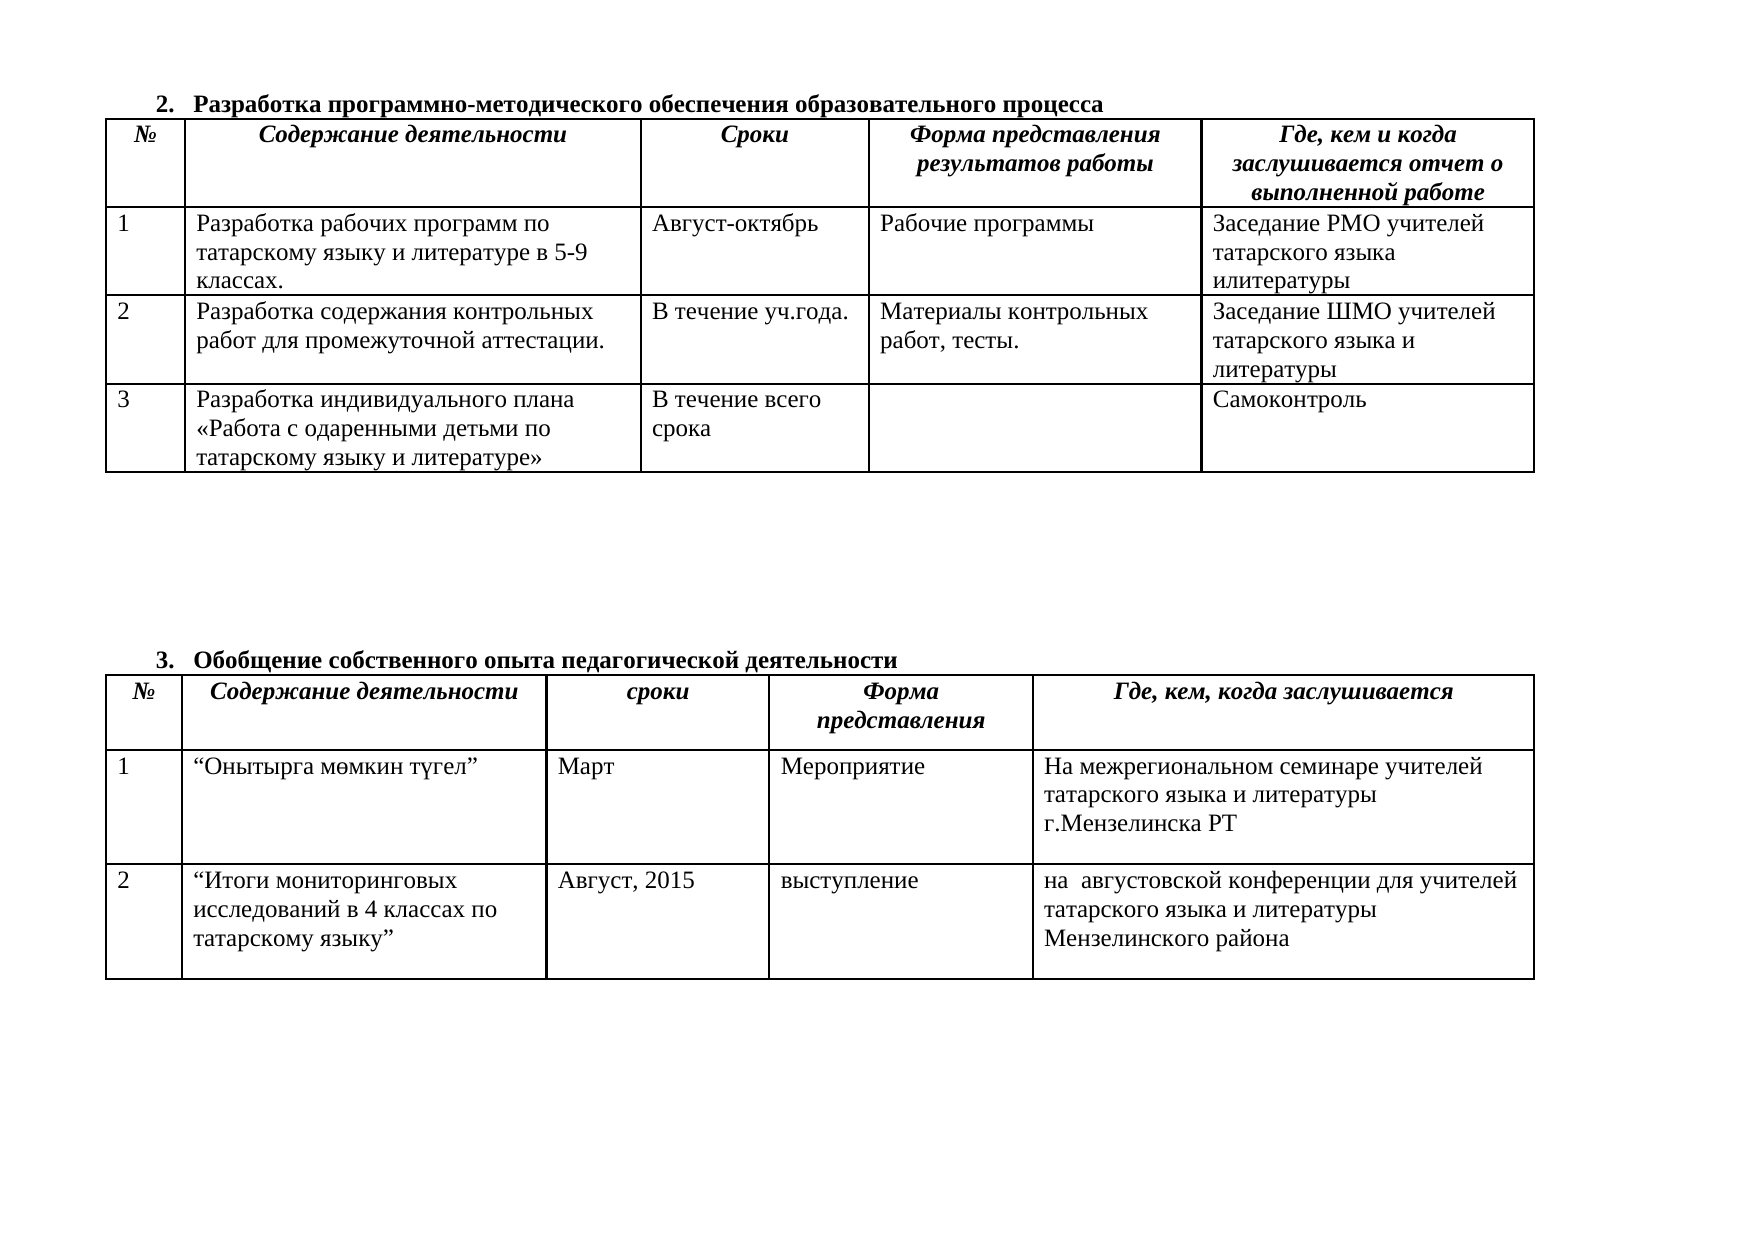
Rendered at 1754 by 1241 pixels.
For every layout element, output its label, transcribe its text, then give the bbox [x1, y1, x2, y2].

table_cell Август, 2015 [548, 865, 768, 978]
table_header Содержание деятельности [183, 676, 545, 749]
table_cell “Онытырга мөмкин түгел” [183, 751, 545, 863]
table_cell на августовской конференции для учителей татарского языка и литературы Мензелинского района [1034, 865, 1533, 978]
table_cell В течение уч.года. [642, 296, 868, 382]
table_cell “Итоги мониторинговых исследований в 4 классах по татарскому языку” [183, 865, 545, 978]
table_cell Заседание ШМО учителей татарского языка и литературы [1203, 296, 1533, 382]
table_cell Март [548, 751, 768, 863]
table_cell В течение всего срока [642, 385, 868, 471]
list Разработка программно-методического обеспечения образовательного процесса [156, 89, 1636, 117]
table_header № [107, 120, 184, 206]
table_header Где, кем, когда заслушивается [1034, 676, 1533, 749]
table_cell 3 [107, 385, 184, 471]
table_cell 2 [107, 865, 181, 978]
table_header Сроки [642, 120, 868, 206]
table_cell На межрегиональном семинаре учителей татарского языка и литературы г.Мензелинска РТ [1034, 751, 1533, 863]
table_cell Самоконтроль [1203, 385, 1533, 471]
table_cell Материалы контрольных работ, тесты. [870, 296, 1200, 382]
table_cell Разработка рабочих программ по татарскому языку и литературе в 5-9 классах. [186, 208, 640, 294]
table_cell 1 [107, 208, 184, 294]
table_header сроки [548, 676, 768, 749]
table_header Форма представления [770, 676, 1032, 749]
table_cell выступление [770, 865, 1032, 978]
table_cell Разработка индивидуального плана «Работа с одаренными детьми по татарскому языку и литературе» [186, 385, 640, 471]
table_cell [870, 385, 1200, 471]
table_cell Август-октябрь [642, 208, 868, 294]
table_cell 2 [107, 296, 184, 382]
list Обобщение собственного опыта педагогической деятельности [156, 645, 1636, 674]
table_cell Разработка содержания контрольных работ для промежуточной аттестации. [186, 296, 640, 382]
table_cell Рабочие программы [870, 208, 1200, 294]
table_cell Заседание РМО учителей татарского языка илитературы [1203, 208, 1533, 294]
table_cell 1 [107, 751, 181, 863]
table_header № [107, 676, 181, 749]
table_header Где, кем и когда заслушивается отчет о выполненной работе [1203, 120, 1533, 206]
table_header Форма представления результатов работы [870, 120, 1200, 206]
table_cell Мероприятие [770, 751, 1032, 863]
table_header Содержание деятельности [186, 120, 640, 206]
